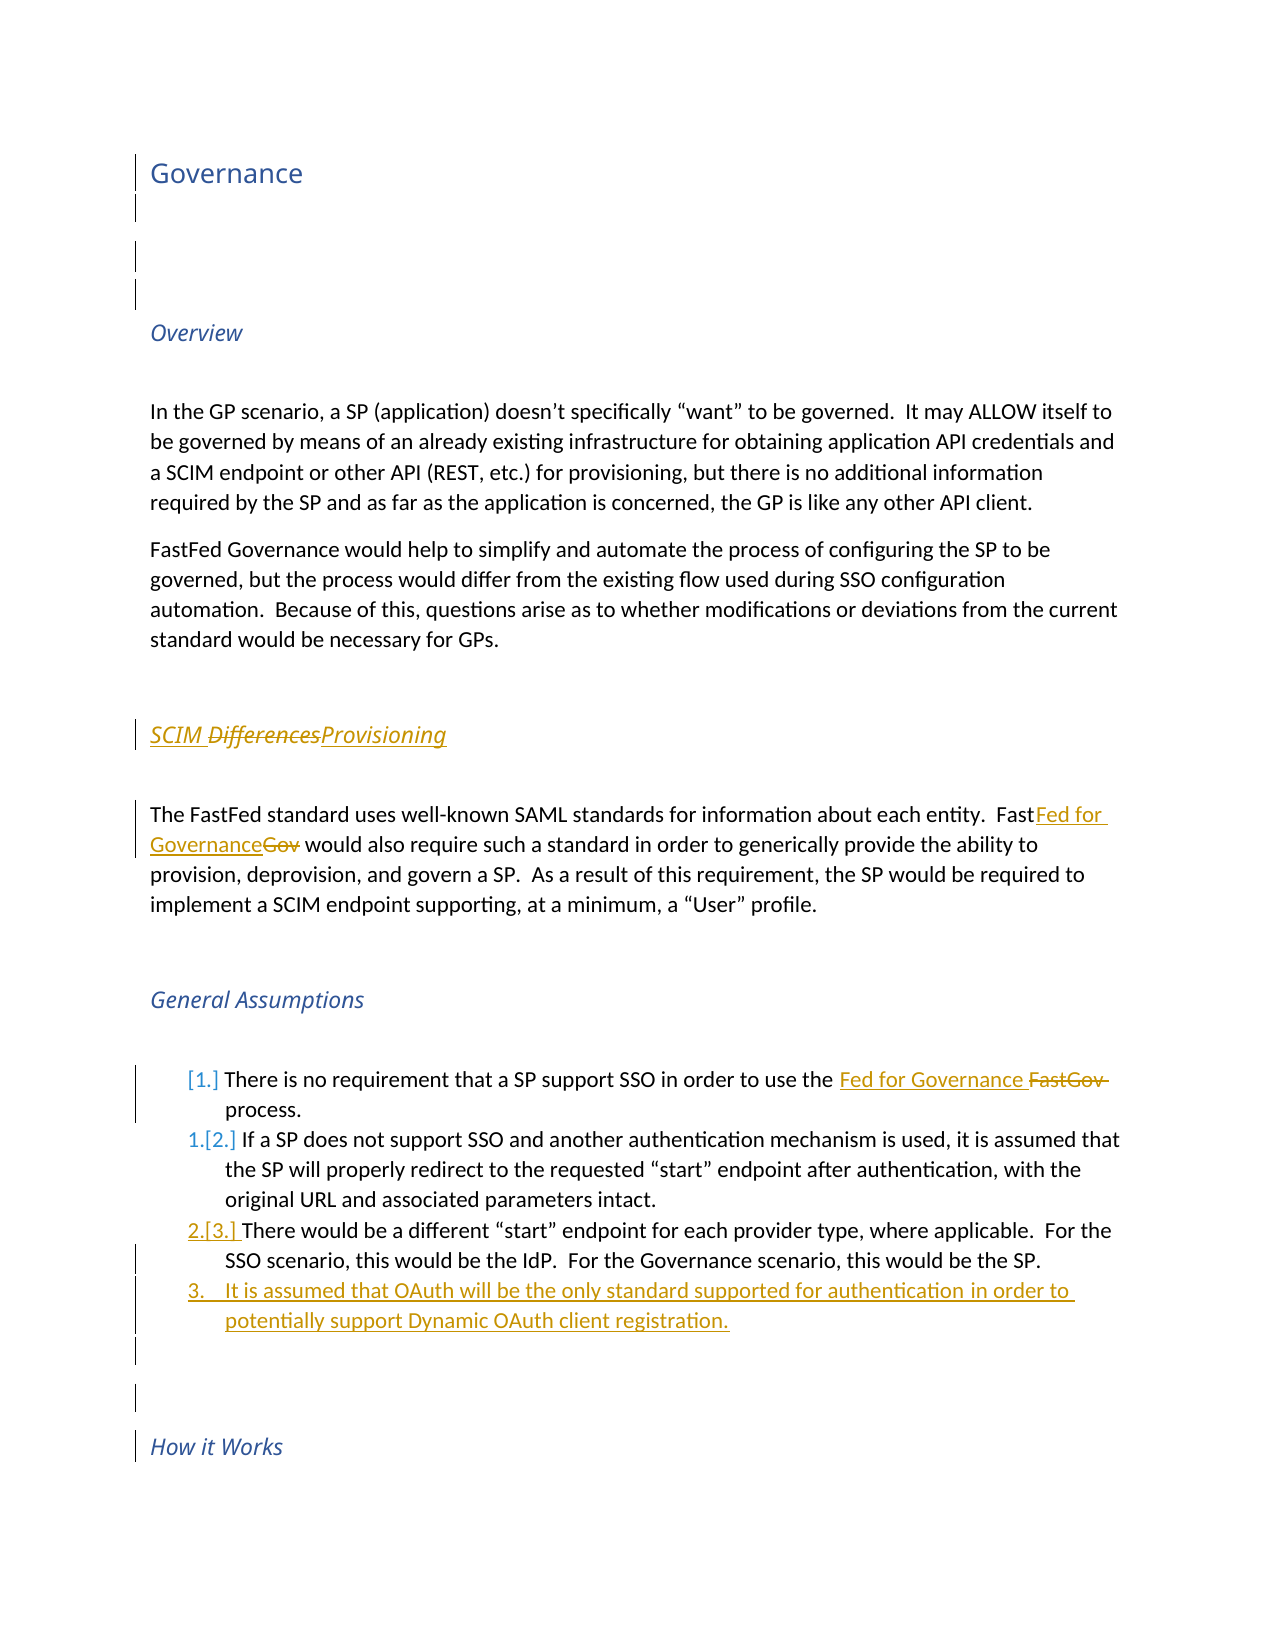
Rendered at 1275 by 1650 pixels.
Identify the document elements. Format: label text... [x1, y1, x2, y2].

subtitle Governance [150, 154, 1125, 191]
subtitle Overview [150, 317, 1125, 348]
list There is no requirement that a SP support SSO in order to use the process. [187, 1065, 1125, 1123]
subtitle How it Works [150, 1430, 1125, 1462]
list If a SP does not support SSO and another authentication mechanism is used, it is assumed that the SP will properly redirect to the requested “start” endpoint after authentication, with the original URL and associated parameters intact. [187, 1125, 1125, 1214]
text In the GP scenario, a SP (application) doesn’t specifically “want” to be governed. It may ALLOW itself to be governed by means of an already existing infrastructure for obtaining application API credentials and a SCIM endpoint or other API (REST, etc.) for provisioning, but there is no additional information required by the SP and as far as the application is concerned, the GP is like any other API client. [150, 397, 1125, 516]
subtitle General Assumptions [150, 984, 1125, 1015]
text The FastFed standard uses well-known SAML standards for information about each entity. Fast would also require such a standard in order to generically provide the ability to provision, deprovision, and govern a SP. As a result of this requirement, the SP would be required to implement a SCIM endpoint supporting, at a minimum, a “User” profile. [150, 800, 1125, 918]
list There would be a different “start” endpoint for each provider type, where applicable. For the SSO scenario, this would be the IdP. For the Governance scenario, this would be the SP. [187, 1216, 1125, 1274]
text FastFed Governance would help to simplify and automate the process of configuring the SP to be governed, but the process would differ from the existing flow used during SSO configuration automation. Because of this, questions arise as to whether modifications or deviations from the current standard would be necessary for GPs. [150, 535, 1125, 653]
